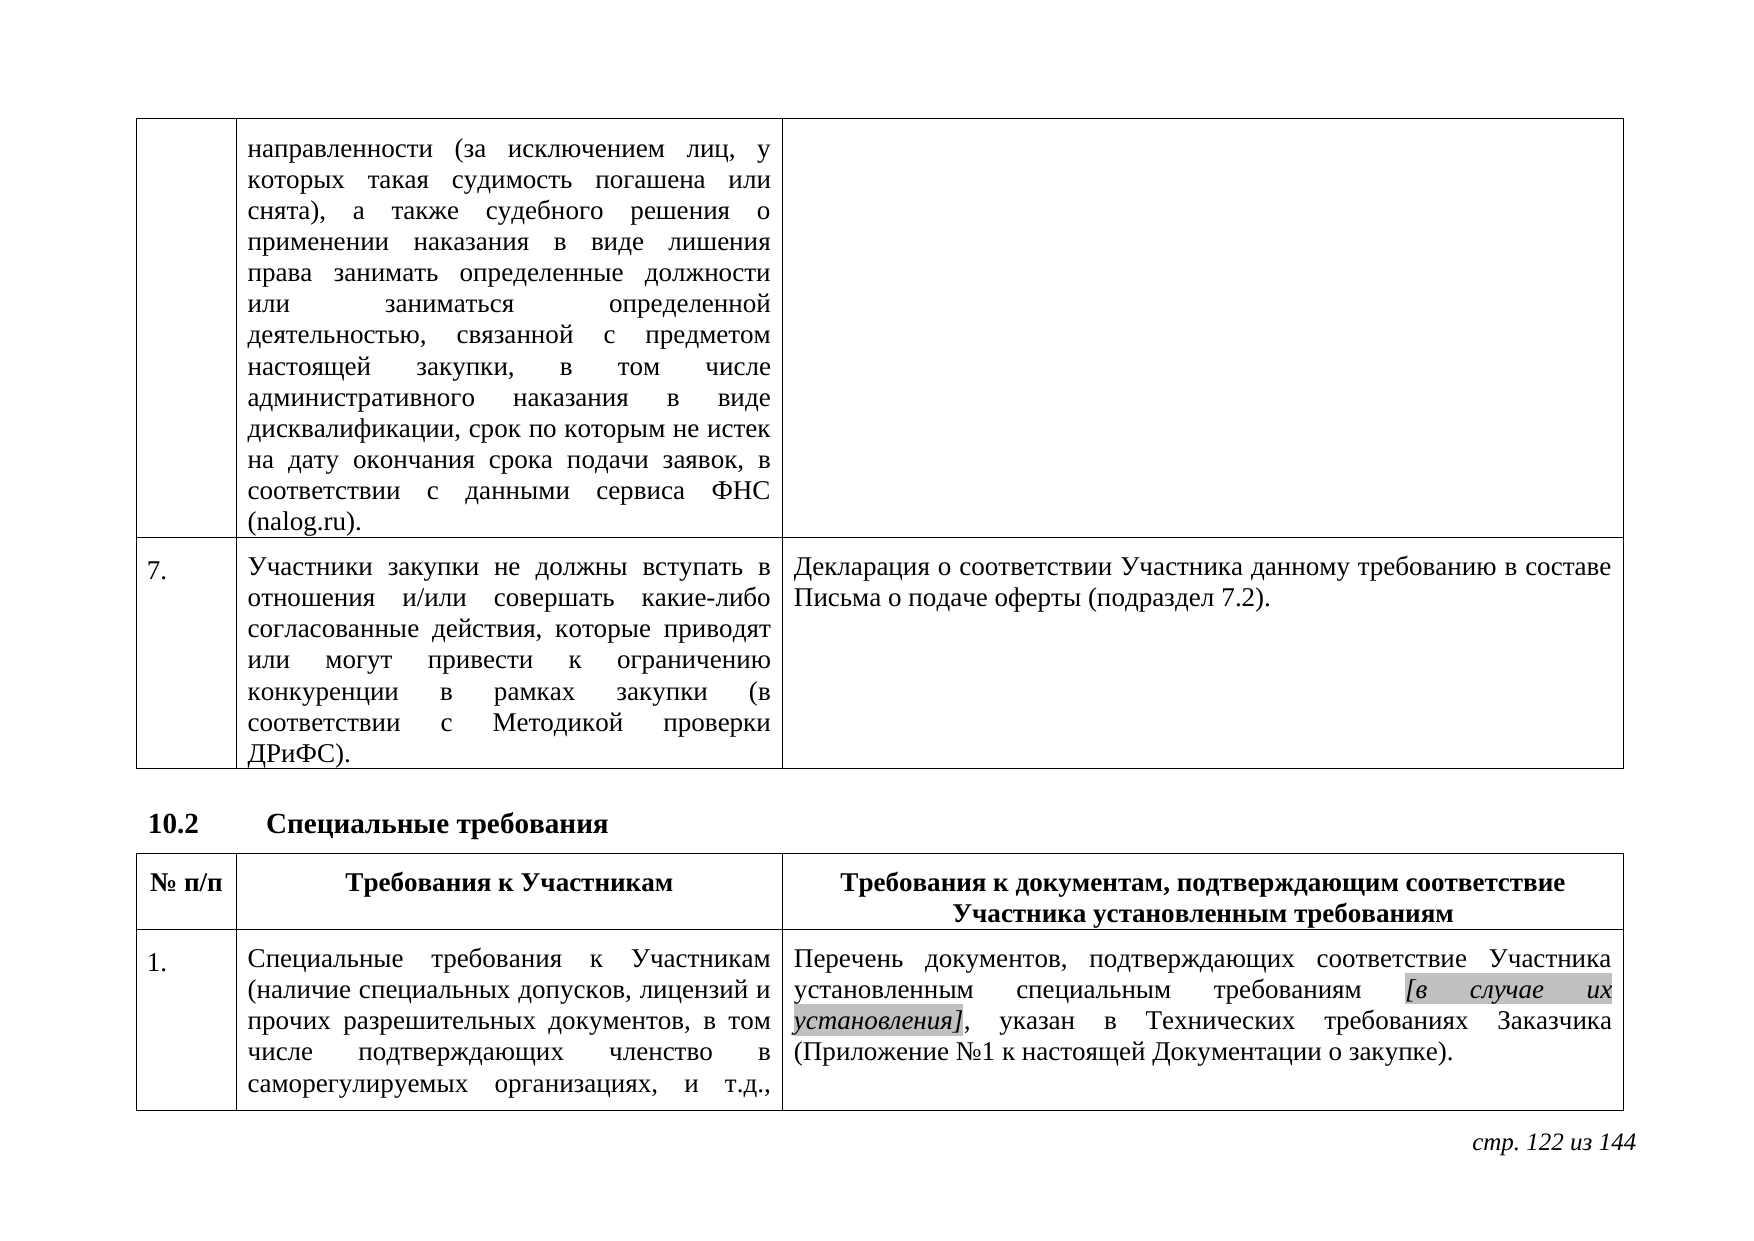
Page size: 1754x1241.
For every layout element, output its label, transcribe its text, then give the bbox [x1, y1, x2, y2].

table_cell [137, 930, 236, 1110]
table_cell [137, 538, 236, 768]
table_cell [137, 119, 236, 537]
subtitle Специальные требования [148, 807, 1636, 840]
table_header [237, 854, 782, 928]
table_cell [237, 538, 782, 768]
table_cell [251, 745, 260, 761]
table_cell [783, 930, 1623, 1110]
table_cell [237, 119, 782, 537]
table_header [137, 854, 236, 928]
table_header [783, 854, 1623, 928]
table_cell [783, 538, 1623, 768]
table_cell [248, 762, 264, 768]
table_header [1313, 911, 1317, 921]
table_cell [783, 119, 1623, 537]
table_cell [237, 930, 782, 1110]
